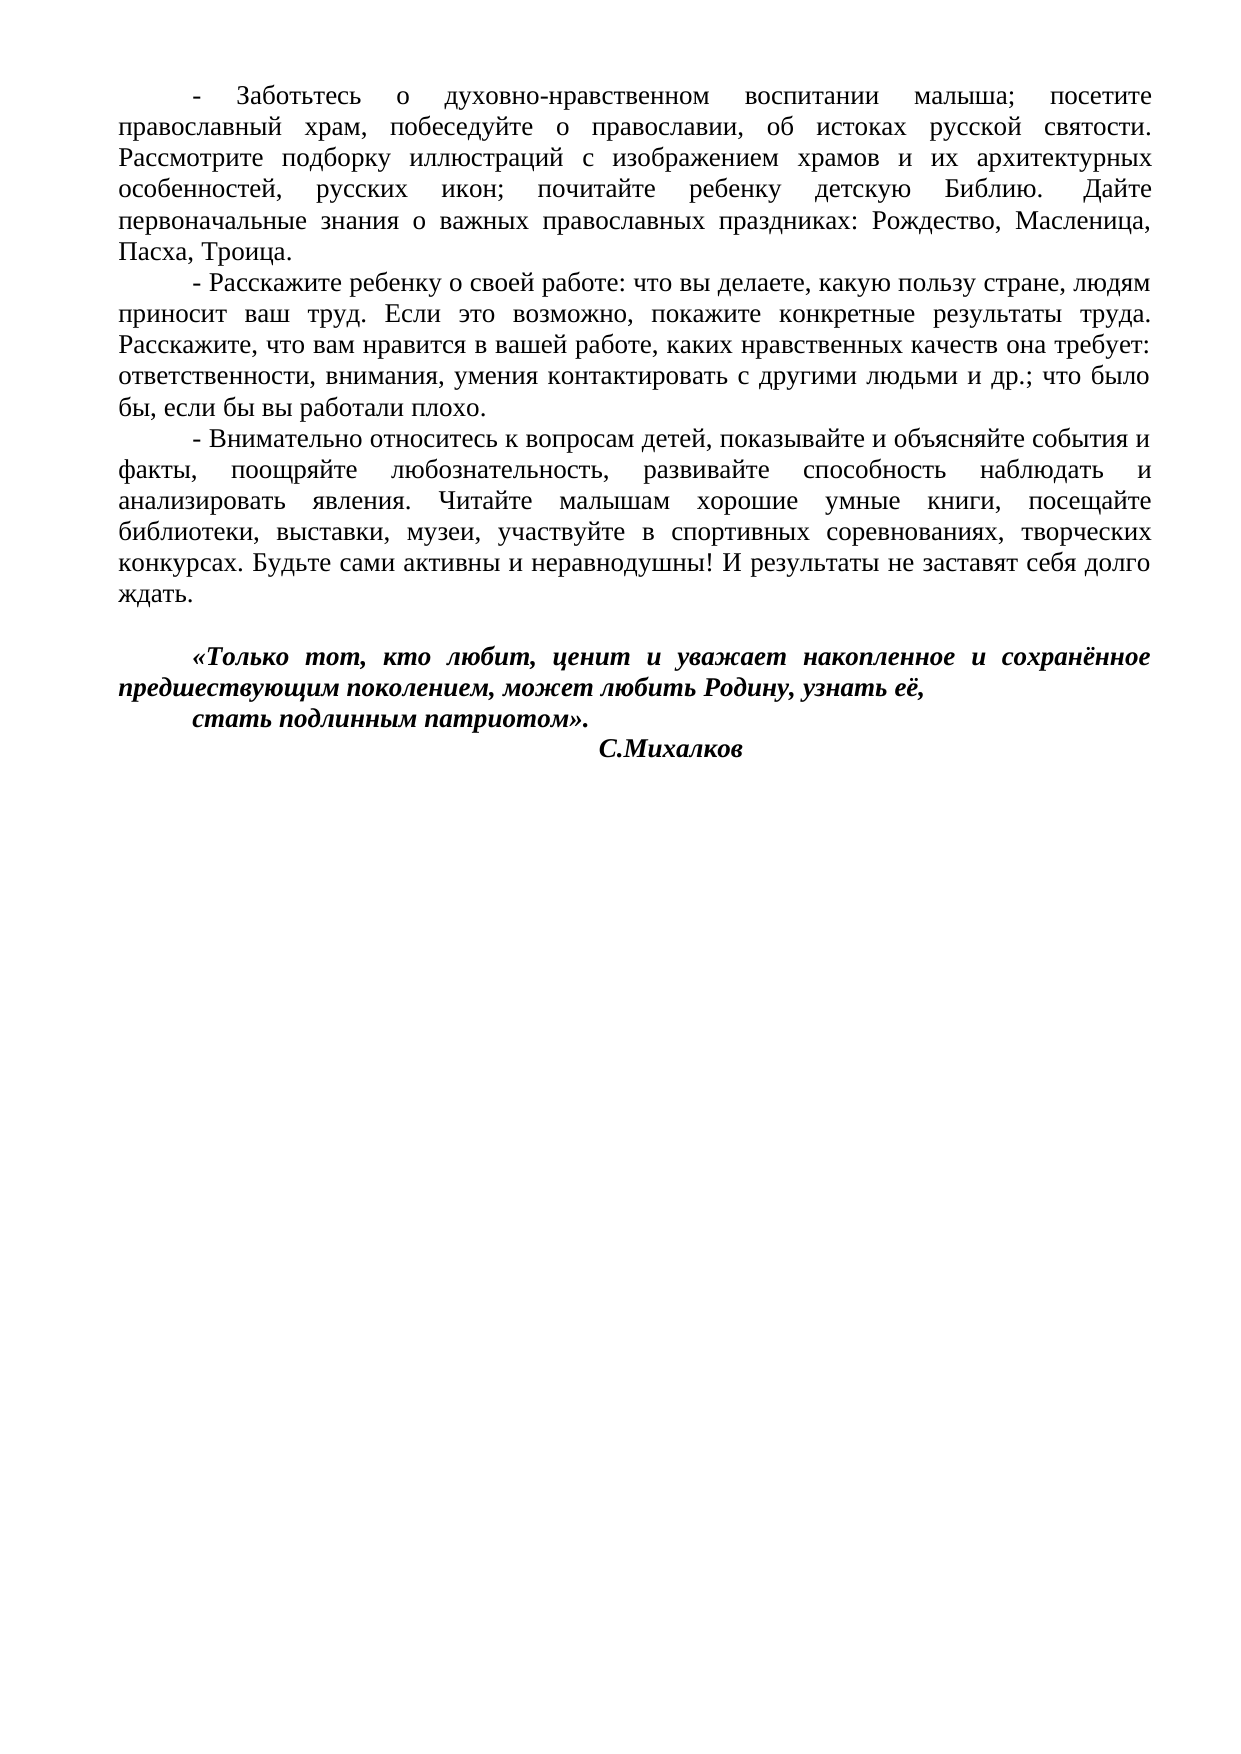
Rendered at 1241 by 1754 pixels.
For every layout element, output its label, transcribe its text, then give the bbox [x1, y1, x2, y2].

text стать подлинным патриотом». [192, 702, 1163, 733]
list Расскажите ребенку о своей работе: что вы делаете, какую пользу стране, людям приносит ваш труд. Если это возможно, покажите конкретные результаты труда. Расскажите, что вам нравится в вашей работе, каких нравственных качеств она требует: ответственности, внимания, умения контактировать с другими людьми и др.; что было бы, если бы вы работали плохо. [118, 266, 1152, 422]
list Внимательно относитесь к вопросам детей, показывайте и объясняйте события и факты, поощряйте любознательность, развивайте способность наблюдать и анализировать явления. Читайте малышам хорошие умные книги, посещайте библиотеки, выставки, музеи, участвуйте в спортивных соревнованиях, творческих конкурсах. Будьте сами активны и неравнодушны! И результаты не заставят себя долго ждать. [118, 422, 1152, 609]
list Заботьтесь о духовно-нравственном воспитании малыша; посетите православный храм, побеседуйте о православии, об истоках русской святости. Рассмотрите подборку иллюстраций с изображением храмов и их архитектурных особенностей, русских икон; почитайте ребенку детскую Библию. Дайте первоначальные знания о важных православных праздниках: Рождество, Масленица, Пасха, Троица. [118, 79, 1152, 266]
subtitle «Только тот, кто любит, ценит и уважает накопленное и сохранённое предшествующим поколением, может любить Родину, узнать её, [118, 640, 1151, 702]
text С.Михалков [258, 733, 1083, 764]
